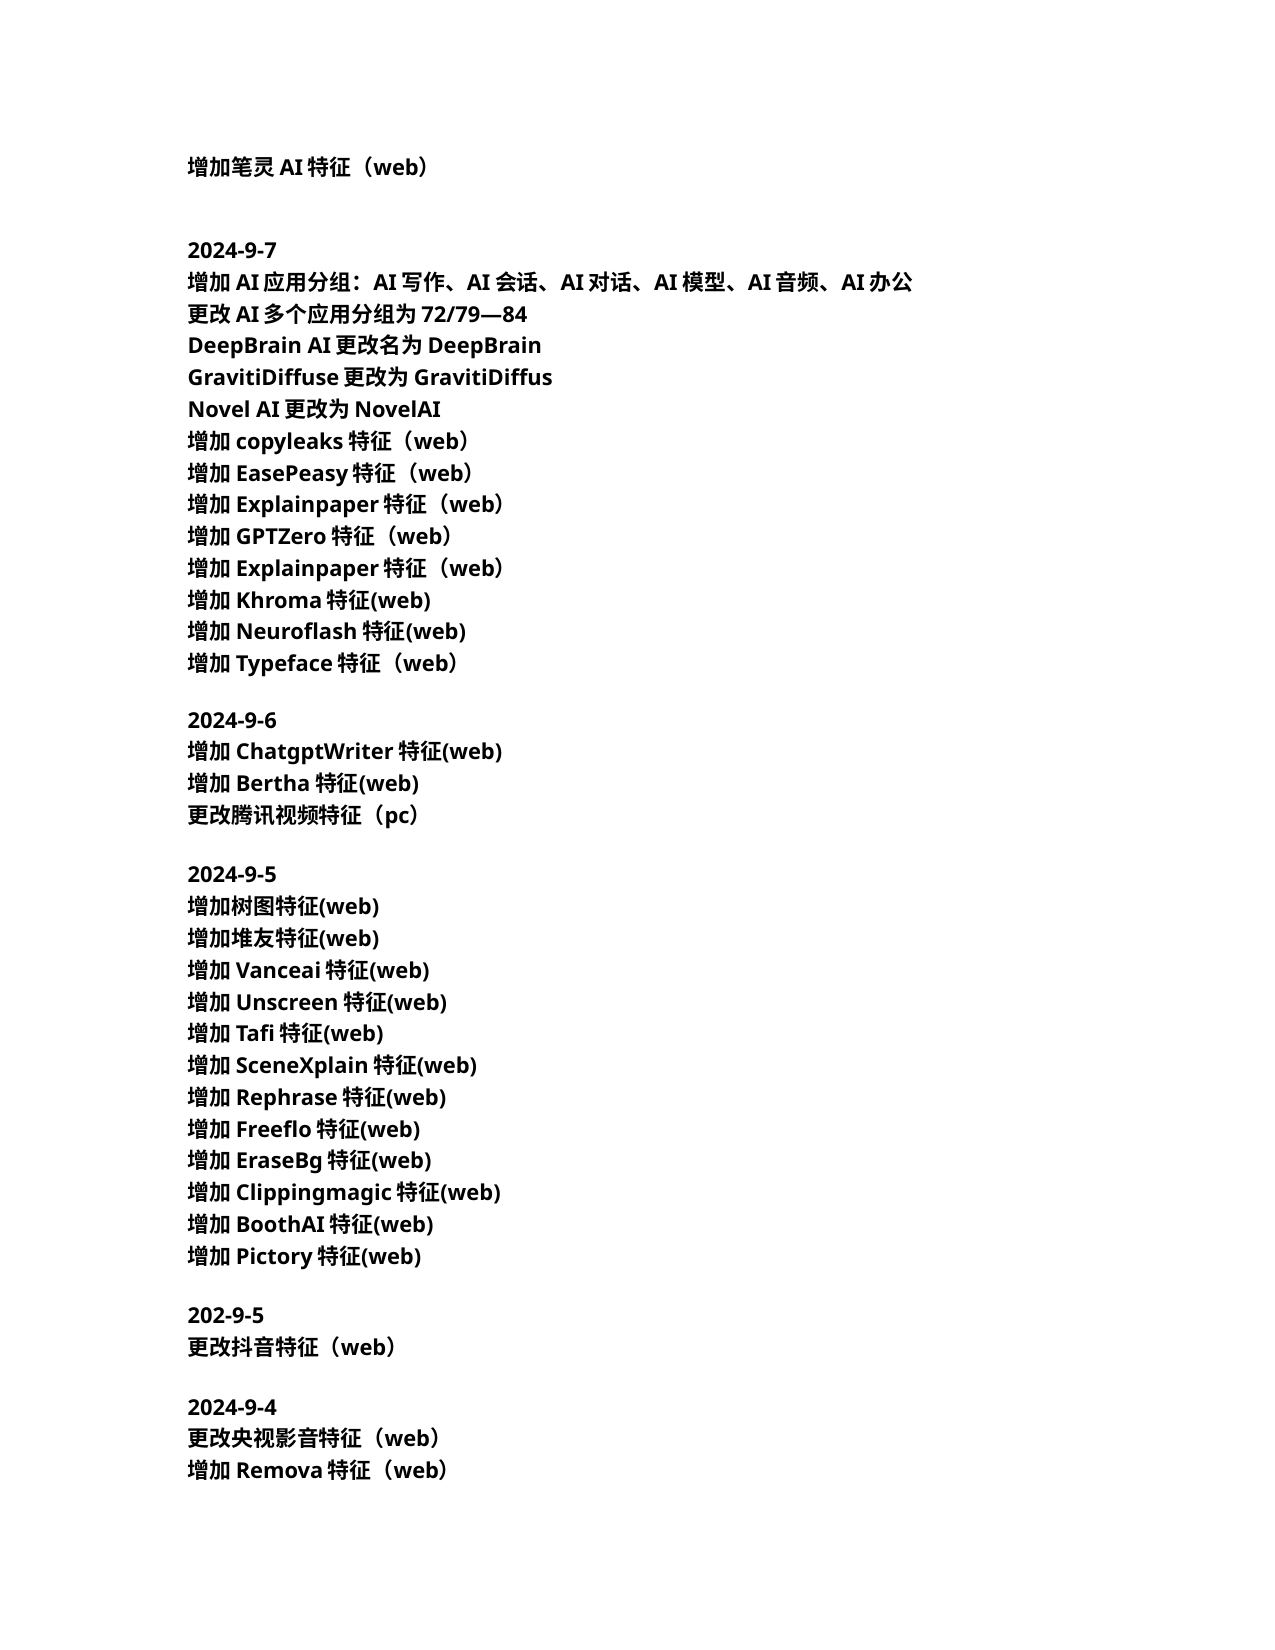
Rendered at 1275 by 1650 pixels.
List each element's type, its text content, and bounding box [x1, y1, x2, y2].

text 增加BoothAI特征(web) [187, 1207, 1087, 1239]
text 增加Rephrase特征(web) [187, 1080, 1087, 1112]
text 2024-9-6 [187, 704, 1087, 734]
text 202-9-5 [187, 1300, 1087, 1330]
text 增加Typeface特征（web） [187, 646, 1087, 678]
text 2024-9-7 [187, 235, 1087, 265]
text Novel AI更改为NovelAI [187, 392, 1087, 424]
text 增加Tafi特征(web) [187, 1016, 1087, 1048]
text 增加Khroma特征(web) [187, 583, 1087, 614]
text 增加堆友特征(web) [187, 921, 1087, 953]
text 更改抖音特征（web） [187, 1330, 1087, 1362]
text GravitiDiffuse更改为GravitiDiffus [187, 360, 1087, 392]
text 增加树图特征(web) [187, 889, 1087, 921]
text 增加Pictory特征(web) [187, 1239, 1087, 1271]
text DeepBrain AI更改名为DeepBrain [187, 328, 1087, 360]
text 增加Freeflo特征(web) [187, 1112, 1087, 1143]
text 增加Remova特征（web） [187, 1453, 1087, 1485]
text 增加Bertha特征(web) [187, 766, 1087, 798]
text 2024-9-5 [187, 859, 1087, 889]
text 增加Explainpaper特征（web） [187, 551, 1087, 583]
text 2024-9-4 [187, 1392, 1087, 1421]
text 增加Unscreen特征(web) [187, 984, 1087, 1016]
text 增加SceneXplain特征(web) [187, 1048, 1087, 1080]
text 增加Vanceai特征(web) [187, 953, 1087, 984]
text 更改腾讯视频特征（pc） [187, 798, 1087, 830]
text 增加ChatgptWriter特征(web) [187, 734, 1087, 766]
text 增加Neuroflash特征(web) [187, 614, 1087, 646]
text 增加EraseBg特征(web) [187, 1143, 1087, 1175]
text 增加Clippingmagic特征(web) [187, 1175, 1087, 1207]
text 更改AI多个应用分组为72/79—84 [187, 297, 1087, 328]
text 增加笔灵AI特征（web） [187, 150, 1087, 182]
text 增加copyleaks特征（web） [187, 424, 1087, 456]
text 增加Explainpaper特征（web） [187, 487, 1087, 519]
text 增加AI应用分组：AI写作、AI会话、AI对话、AI模型、AI音频、AI办公 [187, 265, 1087, 297]
text 更改央视影音特征（web） [187, 1421, 1087, 1453]
text 增加EasePeasy特征（web） [187, 456, 1087, 487]
text 增加GPTZero特征（web） [187, 519, 1087, 551]
